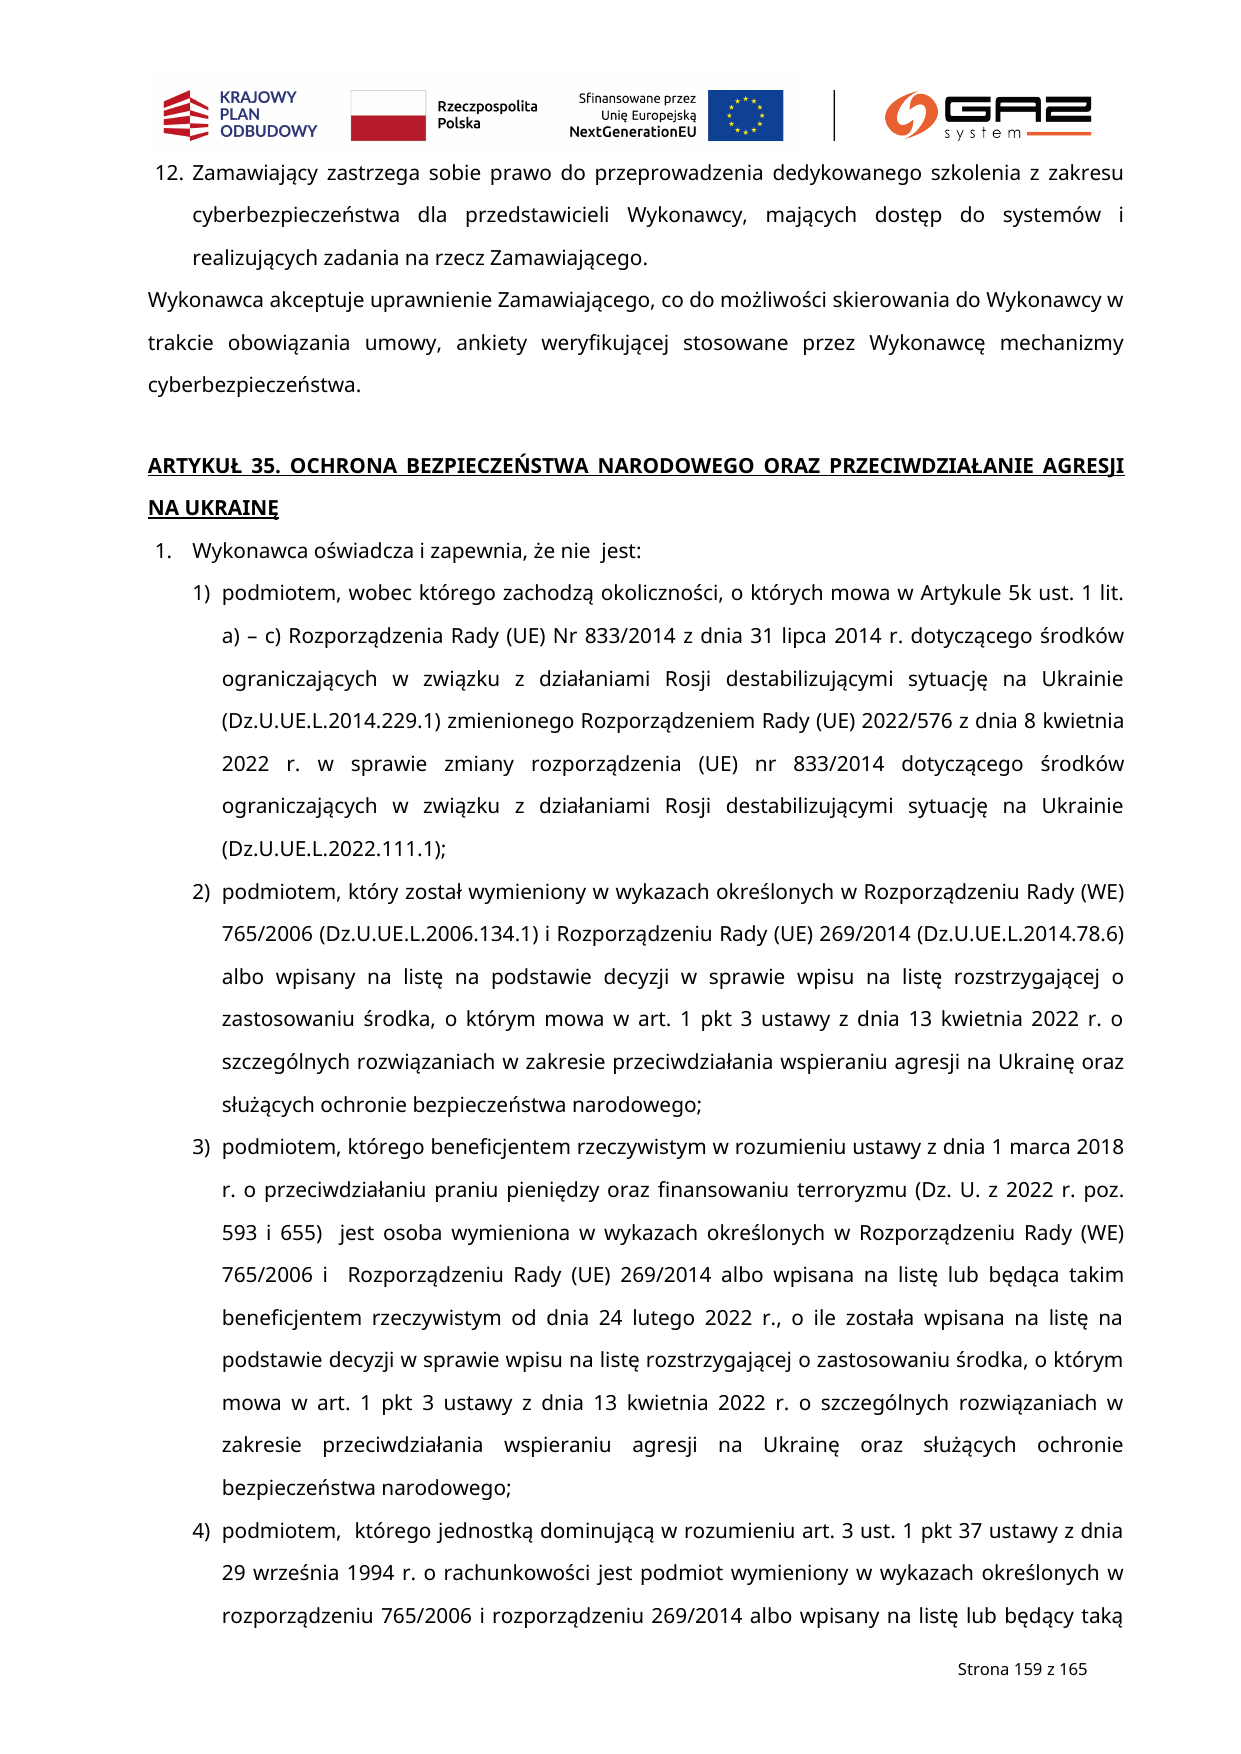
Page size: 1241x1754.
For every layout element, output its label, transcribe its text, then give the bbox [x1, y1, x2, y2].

text Wykonawca akceptuje uprawnienie Zamawiającego, co do możliwości skierowania do Wykonawcy w trakcie obowiązania umowy, ankiety weryfikującej stosowane przez Wykonawcę mechanizmy cyberbezpieczeństwa. [148, 285, 1125, 399]
list podmiotem, którego beneficjentem rzeczywistym w rozumieniu ustawy z dnia 1 marca 2018 r. o przeciwdziałaniu praniu pieniędzy oraz finansowaniu terroryzmu (Dz. U. z 2022 r. poz. 593 i 655) jest osoba wymieniona w wykazach określonych w Rozporządzeniu Rady (WE) 765/2006 i Rozporządzeniu Rady (UE) 269/2014 albo wpisana na listę lub będąca takim beneficjentem rzeczywistym od dnia 24 lutego 2022 r., o ile została wpisana na listę na podstawie decyzji w sprawie wpisu na listę rozstrzygającej o zastosowaniu środka, o którym mowa w art. 1 pkt 3 ustawy z dnia 13 kwietnia 2022 r. o szczególnych rozwiązaniach w zakresie przeciwdziałania wspieraniu agresji na Ukrainę oraz służących ochronie bezpieczeństwa narodowego; [192, 1132, 1125, 1502]
subtitle ARTYKUŁ 35. OCHRONA BEZPIECZEŃSTWA NARODOWEGO ORAZ PRZECIWDZIAŁANIE AGRESJI NA UKRAINĘ [148, 476, 1125, 522]
picture [147, 73, 1108, 158]
list Zamawiający zastrzega sobie prawo do przeprowadzenia dedykowanego szkolenia z zakresu cyberbezpieczeństwa dla przedstawicieli Wykonawcy, mających dostęp do systemów i realizujących zadania na rzecz Zamawiającego. [154, 158, 1125, 271]
list podmiotem, wobec którego zachodzą okoliczności, o których mowa w Artykule 5k ust. 1 lit. a) – c) Rozporządzenia Rady (UE) Nr 833/2014 z dnia 31 lipca 2014 r. dotyczącego środków ograniczających w związku z działaniami Rosji destabilizującymi sytuację na Ukrainie (Dz.U.UE.L.2014.229.1) zmienionego Rozporządzeniem Rady (UE) 2022/576 z dnia 8 kwietnia 2022 r. w sprawie zmiany rozporządzenia (UE) nr 833/2014 dotyczącego środków ograniczających w związku z działaniami Rosji destabilizującymi sytuację na Ukrainie (Dz.U.UE.L.2022.111.1); [192, 578, 1125, 863]
subtitle ARTYKUŁ 35. OCHRONA BEZPIECZEŃSTWA NARODOWEGO ORAZ PRZECIWDZIAŁANIE AGRESJI NA UKRAINĘ [148, 451, 1125, 475]
list podmiotem, który został wymieniony w wykazach określonych w Rozporządzeniu Rady (WE) 765/2006 (Dz.U.UE.L.2006.134.1) i Rozporządzeniu Rady (UE) 269/2014 (Dz.U.UE.L.2014.78.6) albo wpisany na listę na podstawie decyzji w sprawie wpisu na listę rozstrzygającej o zastosowaniu środka, o którym mowa w art. 1 pkt 3 ustawy z dnia 13 kwietnia 2022 r. o szczególnych rozwiązaniach w zakresie przeciwdziałania wspieraniu agresji na Ukrainę oraz służących ochronie bezpieczeństwa narodowego; [192, 877, 1125, 1118]
list Wykonawca oświadcza i zapewnia, że nie jest: [154, 536, 1125, 564]
